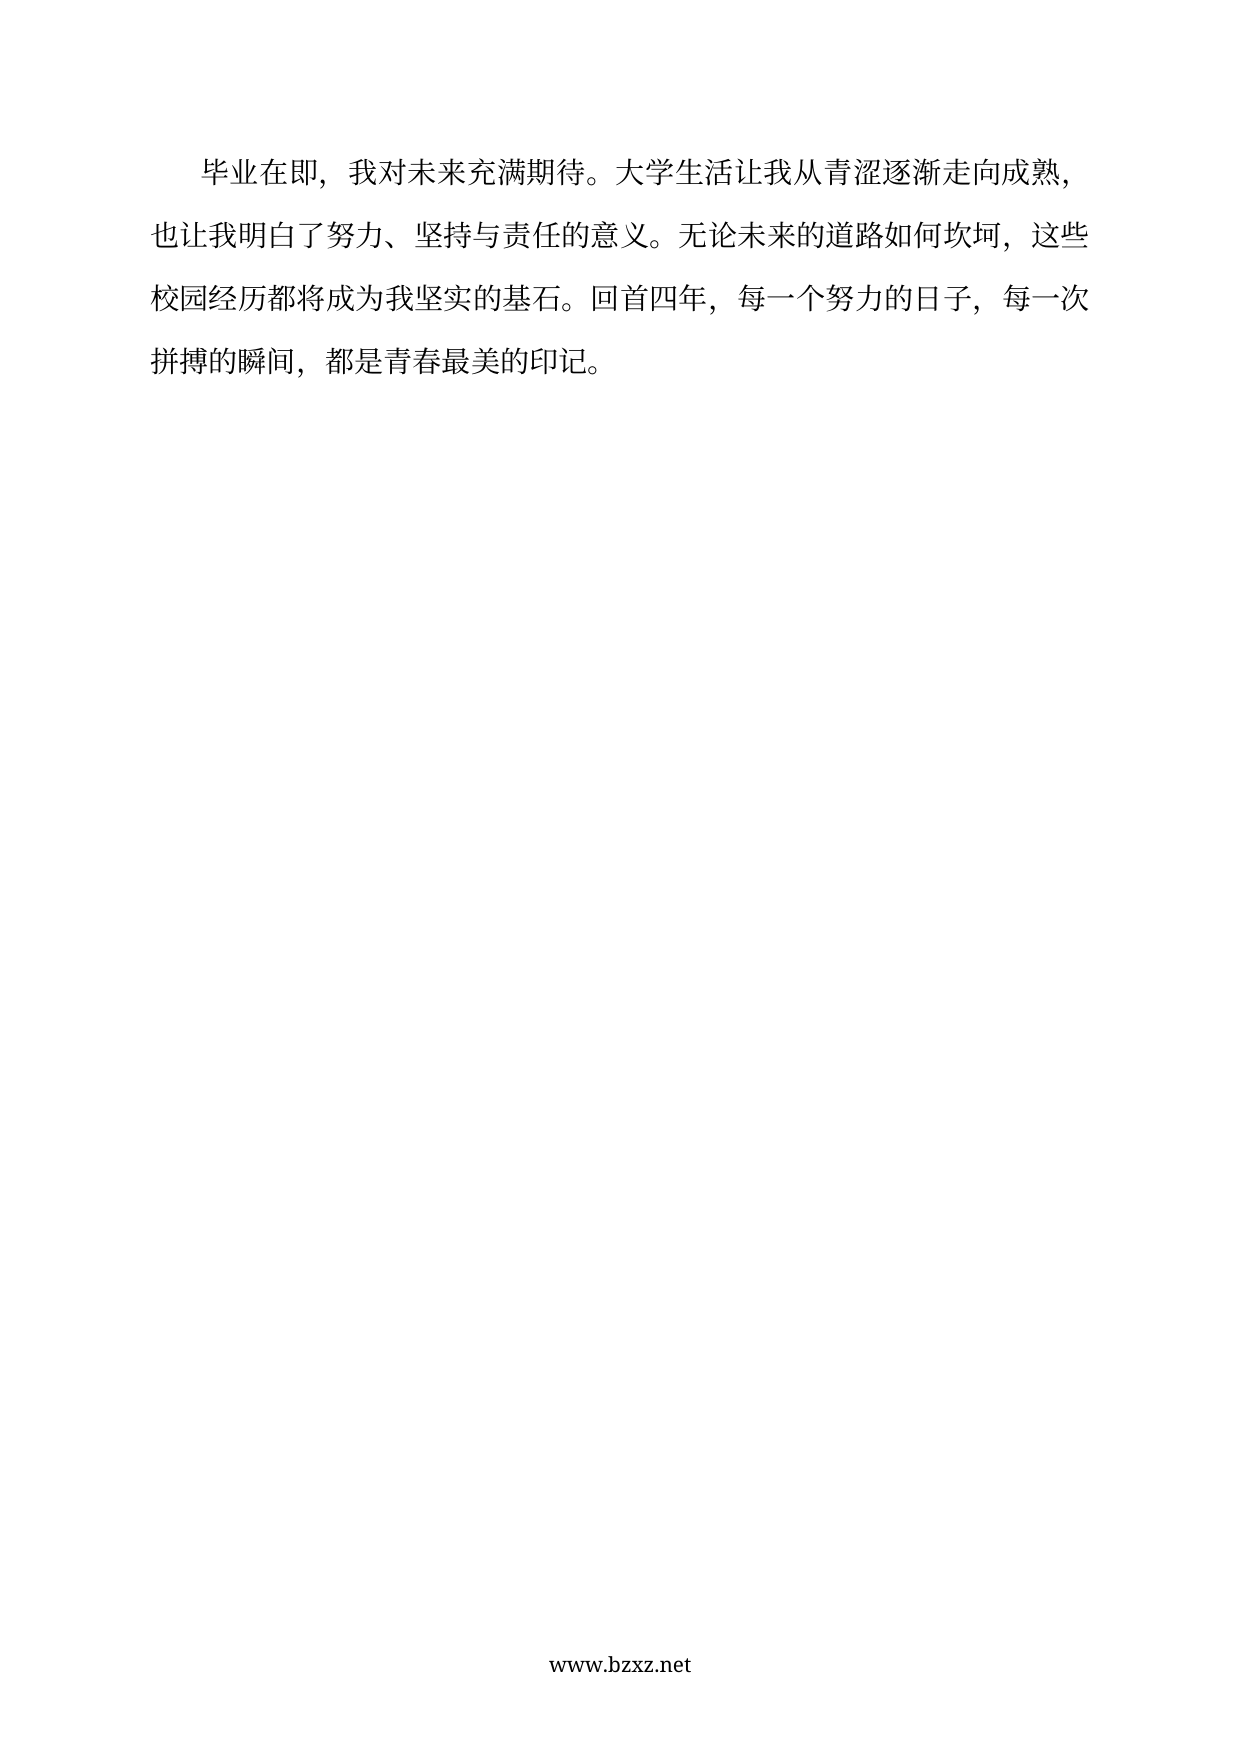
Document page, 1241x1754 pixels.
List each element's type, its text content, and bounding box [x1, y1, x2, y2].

text 毕业在即，我对未来充满期待。大学生活让我从青涩逐渐走向成熟，也让我明白了努力、坚持与责任的意义。无论未来的道路如何坎坷，这些校园经历都将成为我坚实的基石。回首四年，每一个努力的日子，每一次拼搏的瞬间，都是青春最美的印记。 [150, 150, 1090, 380]
